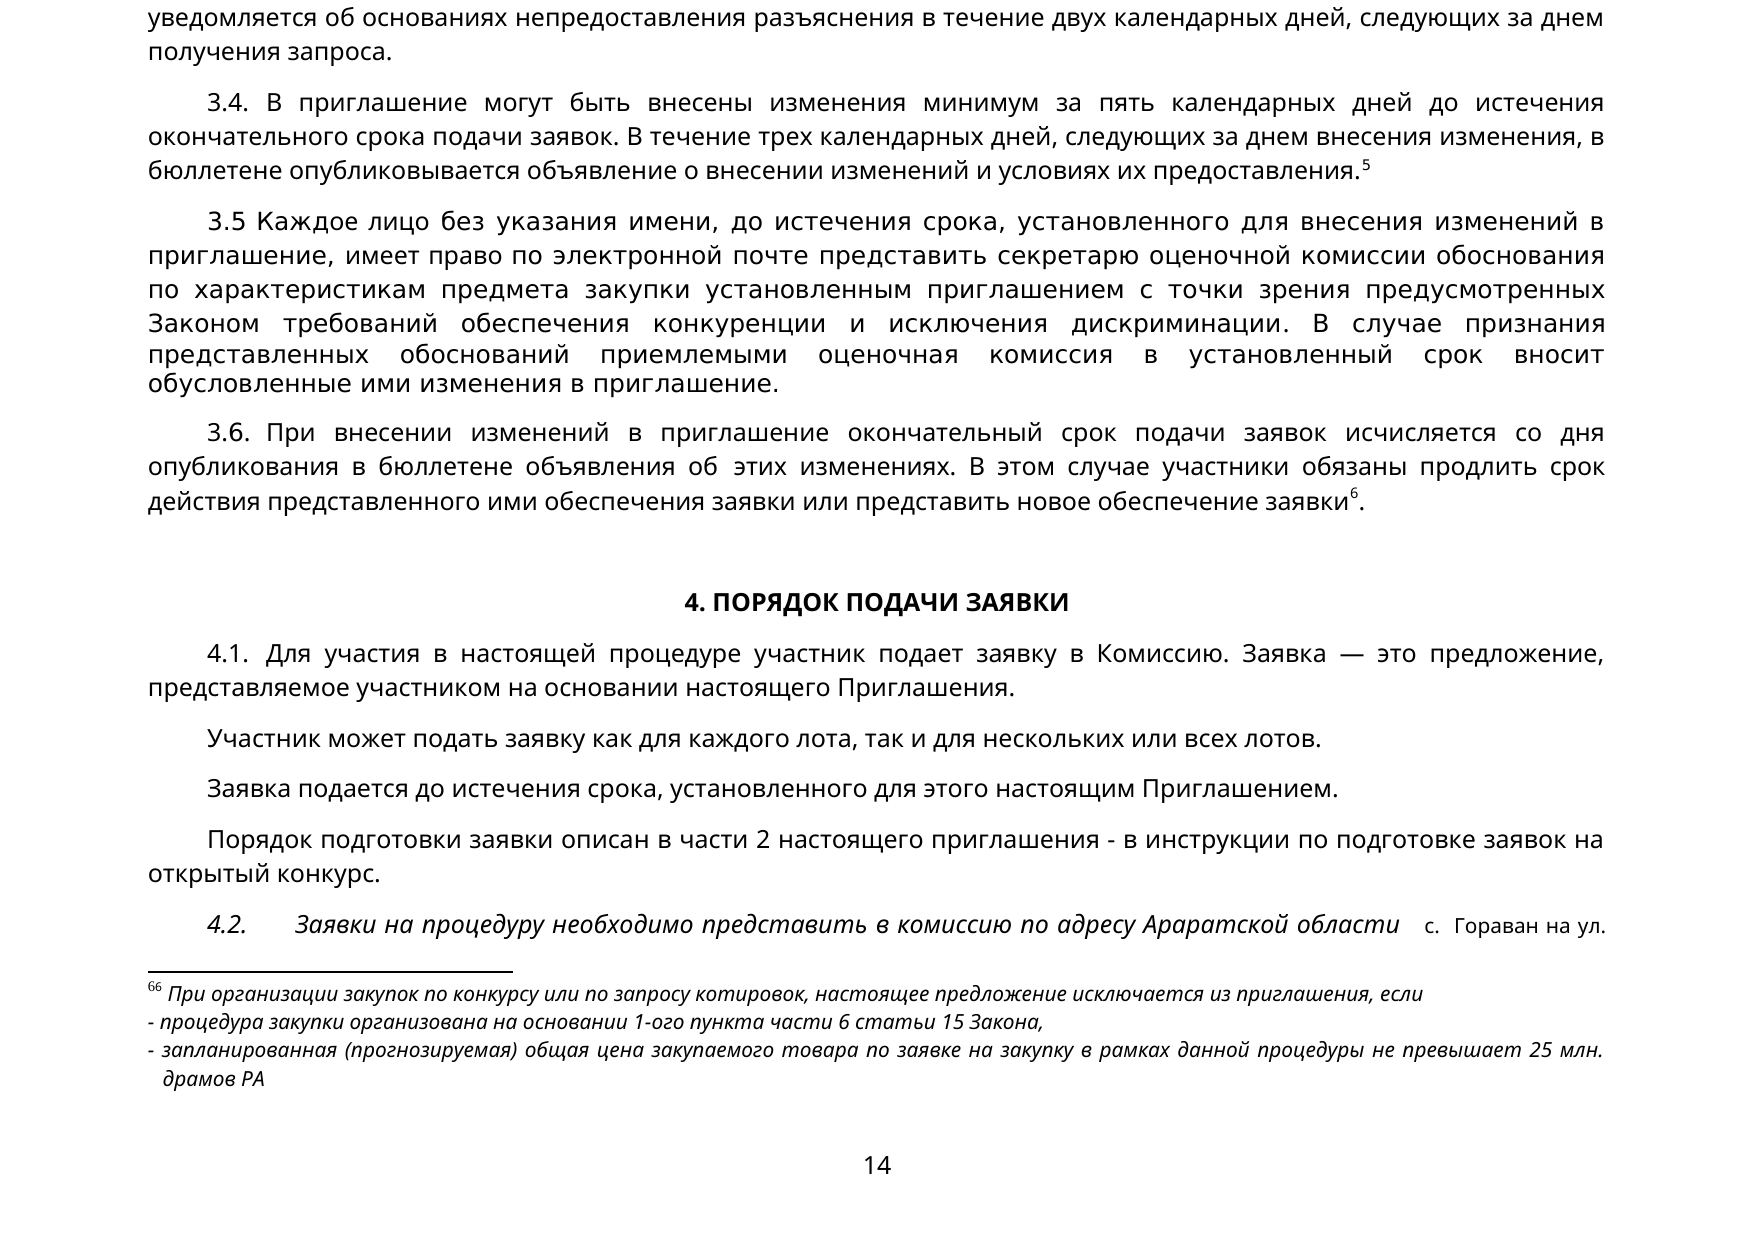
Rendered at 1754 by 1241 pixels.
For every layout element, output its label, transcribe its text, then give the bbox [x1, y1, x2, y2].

text Участник может подать заявку как для каждого лота, так и для нескольких или всех лотов. [148, 720, 1606, 754]
text 3.4. В приглашение могут быть внесены изменения минимум за пять календарных дней до истечения окончательного срока подачи заявок. В течение трех календарных дней, следующих за днем внесения изменения, в бюллетене опубликовывается объявление о внесении изменений и условиях их предоставления.5 [148, 85, 1606, 187]
text Порядок подготовки заявки описан в части 2 настоящего приглашения - в инструкции по подготовке заявок на открытый конкурс. [148, 822, 1606, 890]
text 3.6. При внесении изменений в приглашение окончательный срок подачи заявок исчисляется со дня опубликования в бюллетене объявления об этих изменениях. В этом случае участники обязаны продлить срок действия представленного ими обеспечения заявки или представить новое обеспечение заявки6. [148, 415, 1606, 517]
text 3.5 Каждое лицо без указания имени, до истечения срока, установленного для внесения изменений в приглашение, имеет право по электронной почте представить секретарю оценочной комиссии обоснования по характеристикам предмета закупки установленным приглашением с точки зрения предусмотренных Законом требований обеспечения конкуренции и исключения дискриминации. В случае признания представленных обоснований приемлемыми оценочная комиссия в установленный срок вносит обусловленные ими изменения в приглашение. [148, 204, 1606, 398]
text 4.1. Для участия в настоящей процедуре участник подает заявку в Комиссию. Заявка — это предложение, представляемое участником на основании настоящего Приглашения. [148, 635, 1606, 703]
text 4. ПОРЯДОК ПОДАЧИ ЗАЯВКИ [148, 585, 1606, 619]
text Заявка подается до истечения срока, установленного для этого настоящим Приглашением. [148, 771, 1606, 805]
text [148, 906, 1606, 941]
text 3.3. Разъяснения не предоставляется, если запрос представлен с нарушением установленного настоящим разделом срока, а также в случае, если запрос выходит за рамки содержания настоящего Приглашения, или если запрос касается соответствия технических характеристик предлагаемых участником товаров техническим характеристикам, предусмотренным настоящим приглашением. При этом участник в письменной форме уведомляется об основаниях непредоставления разъяснения в течение двух календарных дней, следующих за днем получения запроса. [148, 0, 1606, 68]
